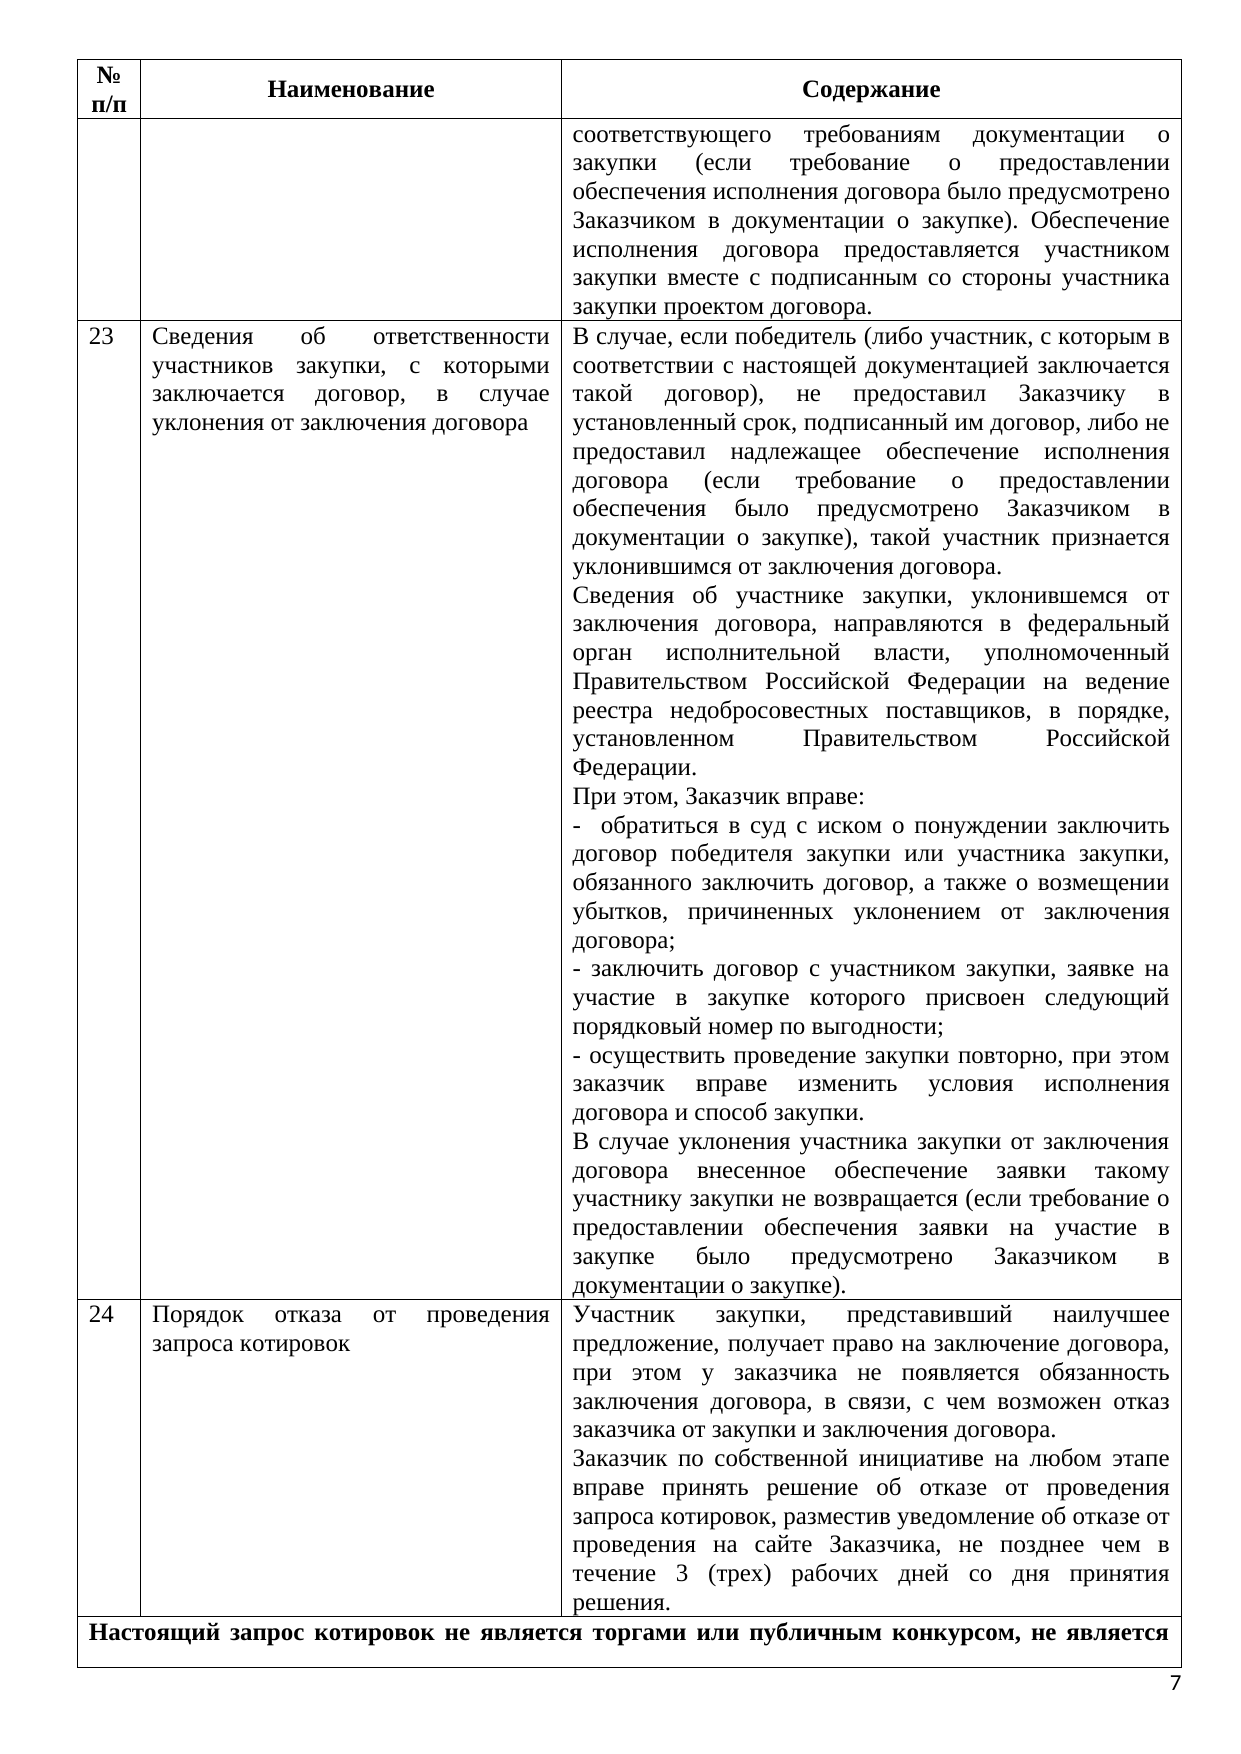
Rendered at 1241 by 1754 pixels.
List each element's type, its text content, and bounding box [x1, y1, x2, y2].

table_cell 22 [78, 119, 140, 320]
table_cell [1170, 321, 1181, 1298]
table_cell Порядок отказа от проведения запроса котировок [141, 1300, 561, 1616]
table_header Наименование [141, 60, 561, 118]
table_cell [562, 119, 1181, 320]
table_cell 24 [78, 1300, 140, 1616]
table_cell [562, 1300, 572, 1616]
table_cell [141, 119, 561, 320]
table_header Содержание [562, 60, 1181, 118]
table_cell 23 [78, 321, 140, 1298]
table_cell Сведения об ответственности участников закупки, с которыми заключается договор, в случае уклонения от заключения договора [141, 321, 561, 1298]
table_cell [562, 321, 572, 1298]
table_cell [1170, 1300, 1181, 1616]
